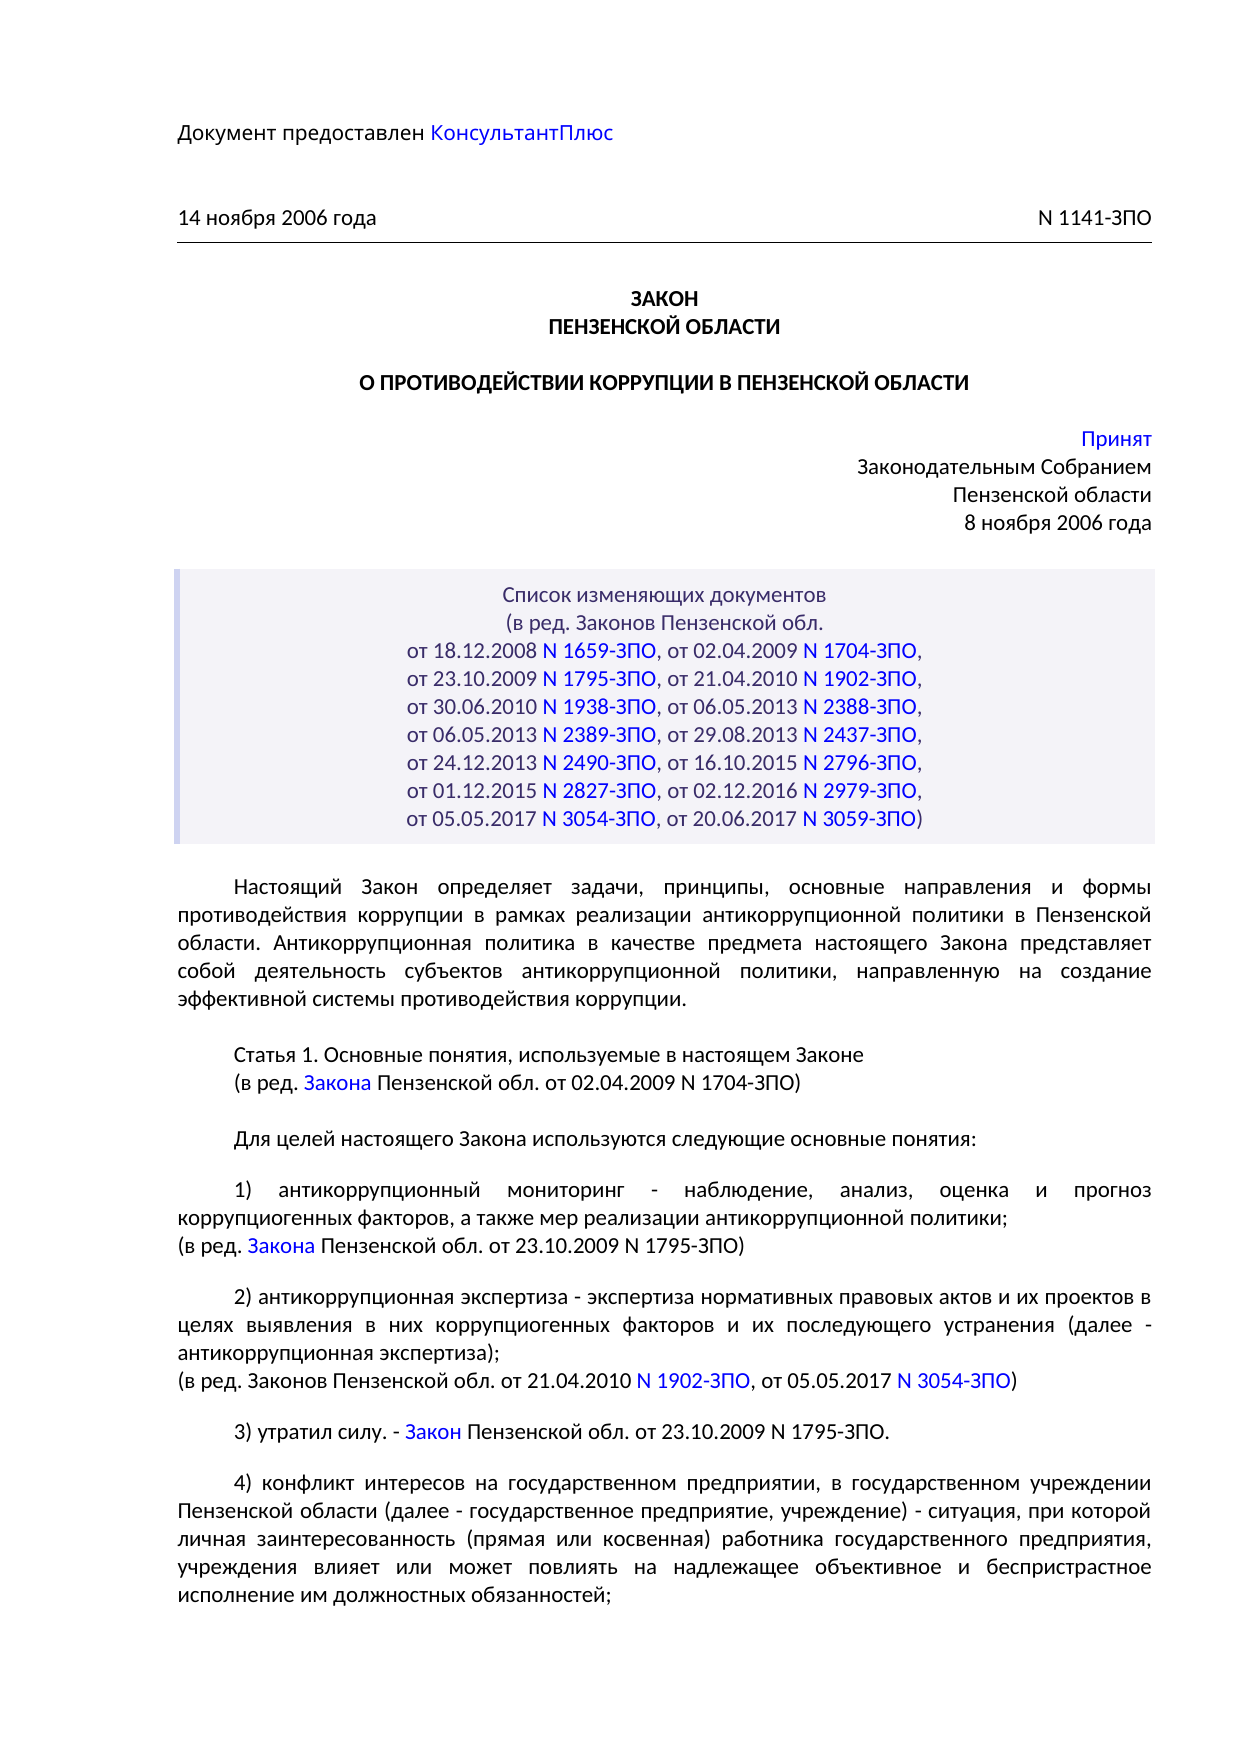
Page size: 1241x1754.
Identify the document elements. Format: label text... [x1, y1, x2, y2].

table_header Список изменяющих документов (в ред. Законов Пензенской обл. от 18.12.2008 N 1659-ЗПО, от 02.04.2009 N 1704-ЗПО, от 23.10.2009 N 1795-ЗПО, от 21.04.2010 N 1902-ЗПО, от 30.06.2010 N 1938-ЗПО, от 06.05.2013 N 2388-ЗПО, от 06.05.2013 N 2389-ЗПО, от 29.08.2013 N 2437-ЗПО, от 24.12.2013 N 2490-ЗПО, от 16.10.2015 N 2796-ЗПО, от 01.12.2015 N 2827-ЗПО, от 02.12.2016 N 2979-ЗПО, от 05.05.2017 N 3054-ЗПО, от 20.06.2017 N 3059-ЗПО) [180, 569, 1149, 844]
text Для целей настоящего Закона используются следующие основные понятия: [177, 1124, 1152, 1152]
text (в ред. Закона Пензенской обл. от 02.04.2009 N 1704-ЗПО) [177, 1068, 1152, 1096]
table_header 14 ноября 2006 года [177, 203, 664, 231]
text Пензенской области [177, 480, 1152, 508]
text 4) конфликт интересов на государственном предприятии, в государственном учреждении Пензенской области (далее - государственное предприятие, учреждение) - ситуация, при которой личная заинтересованность (прямая или косвенная) работника государственного предприятия, учреждения влияет или может повлиять на надлежащее объективное и беспристрастное исполнение им должностных обязанностей; [177, 1468, 1152, 1608]
title Документ предоставлен КонсультантПлюс [177, 118, 1152, 175]
title ЗАКОН [177, 284, 1152, 312]
text Принят [177, 424, 1152, 452]
text Законодательным Собранием [177, 452, 1152, 480]
table_header N 1141-ЗПО [664, 203, 1152, 231]
text 2) антикоррупционная экспертиза - экспертиза нормативных правовых актов и их проектов в целях выявления в них коррупциогенных факторов и их последующего устранения (далее - антикоррупционная экспертиза); [177, 1282, 1152, 1366]
title О ПРОТИВОДЕЙСТВИИ КОРРУПЦИИ В ПЕНЗЕНСКОЙ ОБЛАСТИ [177, 368, 1152, 396]
text Настоящий Закон определяет задачи, принципы, основные направления и формы противодействия коррупции в рамках реализации антикоррупционной политики в Пензенской области. Антикоррупционная политика в качестве предмета настоящего Закона представляет собой деятельность субъектов антикоррупционной политики, направленную на создание эффективной системы противодействия коррупции. [177, 872, 1152, 1012]
title ПЕНЗЕНСКОЙ ОБЛАСТИ [177, 312, 1152, 340]
text (в ред. Законов Пензенской обл. от 21.04.2010 N 1902-ЗПО, от 05.05.2017 N 3054-ЗПО) [177, 1366, 1152, 1394]
text (в ред. Закона Пензенской обл. от 23.10.2009 N 1795-ЗПО) [177, 1231, 1152, 1259]
text 3) утратил силу. - Закон Пензенской обл. от 23.10.2009 N 1795-ЗПО. [177, 1417, 1152, 1445]
text 1) антикоррупционный мониторинг - наблюдение, анализ, оценка и прогноз коррупциогенных факторов, а также мер реализации антикоррупционной политики; [177, 1175, 1152, 1231]
text Статья 1. Основные понятия, используемые в настоящем Законе [177, 1040, 1152, 1068]
text 8 ноября 2006 года [177, 508, 1152, 536]
